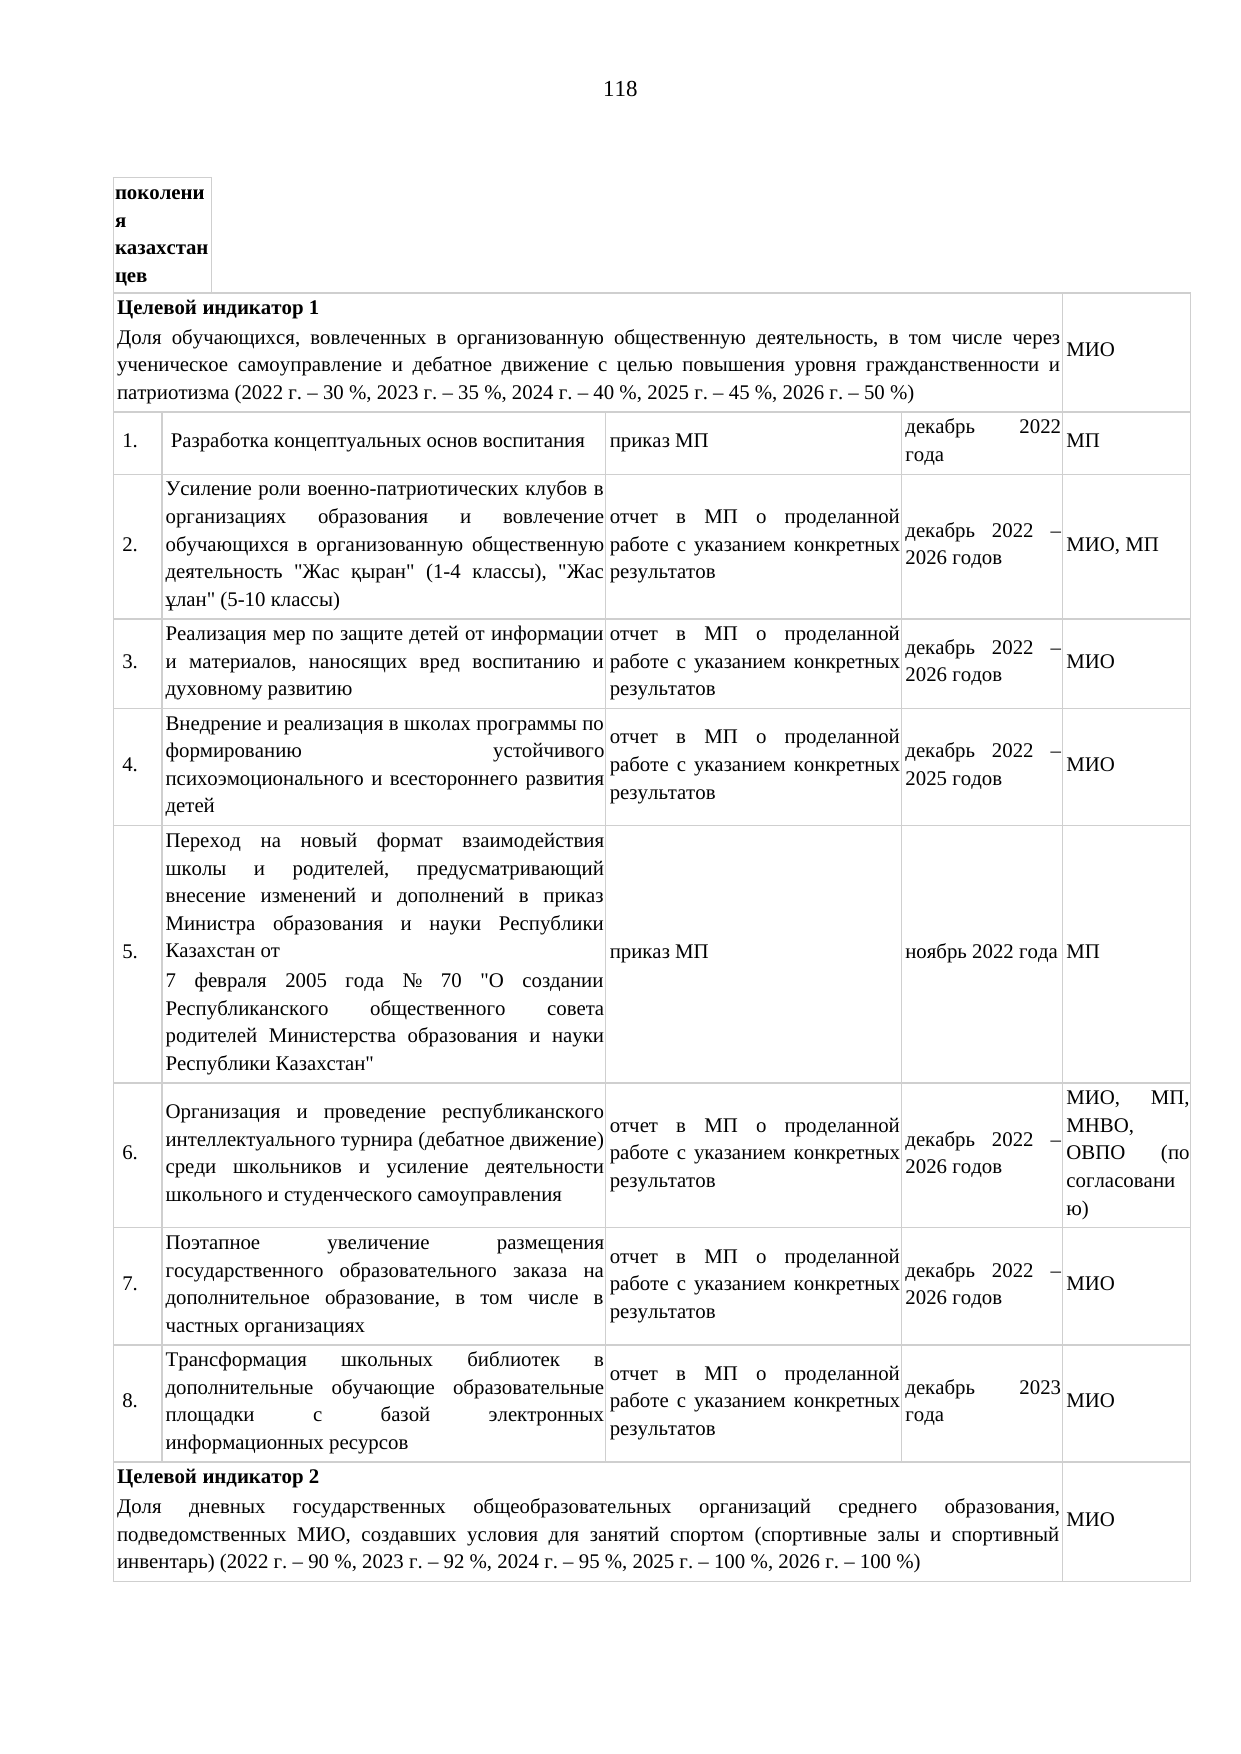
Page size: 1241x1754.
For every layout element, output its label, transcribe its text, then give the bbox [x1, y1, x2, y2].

table_cell МИО, МП, МНВО, ОВПО (по согласованию) [1063, 1084, 1190, 1227]
table_cell МИО [1063, 1346, 1190, 1461]
table_cell МИО [1063, 1463, 1190, 1581]
table_cell декабрь 2022 – 2025 годов [902, 709, 1062, 825]
table_cell декабрь 2022 – 2026 годов [902, 620, 1062, 708]
table_cell приказ МП [606, 826, 901, 1082]
table_cell Целевой индикатор 2 Доля дневных государственных общеобразовательных организаций среднего образования, подведомственных МИО, создавших условия для занятий спортом (спортивные залы и спортивный инвентарь) (2022 г. – 90 %, 2023 г. – 92 %, 2024 г. – 95 %, 2025 г. – 100 %, 2026 г. – 100 %) [114, 1463, 1062, 1581]
table_cell Усиление роли военно-патриотических клубов в организациях образования и вовлечение обучающихся в организованную общественную деятельность "Жас қыран" (1-4 классы), "Жас ұлан" (5-10 классы) [163, 475, 605, 618]
table_cell 2. [114, 475, 161, 618]
table_cell Поэтапное увеличение размещения государственного образовательного заказа на дополнительное образование, в том числе в частных организациях [163, 1228, 605, 1344]
table_cell Трансформация школьных библиотек в дополнительные обучающие образовательные площадки с базой электронных информационных ресурсов [163, 1346, 605, 1461]
table_cell МИО, МП [1063, 475, 1190, 618]
table_cell Организация и проведение республиканского интеллектуального турнира (дебатное движение) среди школьников и усиление деятельности школьного и студенческого самоуправления [163, 1084, 605, 1227]
table_cell МИО [1063, 1228, 1190, 1344]
table_cell ноябрь 2022 года [902, 826, 1062, 1082]
table_cell декабрь 2022 – 2026 годов [902, 475, 1062, 618]
table_cell декабрь 2022 года [902, 413, 1062, 473]
table_cell отчет в МП о проделанной работе с указанием конкретных результатов [606, 1084, 901, 1227]
table_cell отчет в МП о проделанной работе с указанием конкретных результатов [606, 709, 901, 825]
table_cell 7. [114, 1228, 161, 1344]
table_cell МИО [1063, 294, 1190, 411]
table_cell Разработка концептуальных основ воспитания [163, 413, 605, 473]
table_cell приказ МП [606, 413, 901, 473]
table_cell 3. [114, 620, 161, 708]
table_cell Внедрение и реализация в школах программы по формированию устойчивого психоэмоционального и всестороннего развития детей [163, 709, 605, 825]
table_cell 6. [114, 1084, 161, 1227]
table_cell Целевой индикатор 1 Доля обучающихся, вовлеченных в организованную общественную деятельность, в том числе через ученическое самоуправление и дебатное движение с целью повышения уровня гражданственности и патриотизма (2022 г. – 30 %, 2023 г. – 35 %, 2024 г. – 40 %, 2025 г. – 45 %, 2026 г. – 50 %) [114, 294, 1062, 411]
table_cell МИО [1063, 709, 1190, 825]
table_cell 4. [114, 709, 161, 825]
table_cell отчет в МП о проделанной работе с указанием конкретных результатов [606, 1228, 901, 1344]
table_cell МП [1063, 413, 1190, 473]
table_cell отчет в МП о проделанной работе с указанием конкретных результатов [606, 620, 901, 708]
table_cell МП [1063, 826, 1190, 1082]
table_cell декабрь 2022 – 2026 годов [902, 1084, 1062, 1227]
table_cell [114, 178, 211, 292]
table_cell декабрь 2022 – 2026 годов [902, 1228, 1062, 1344]
table_cell отчет в МП о проделанной работе с указанием конкретных результатов [606, 1346, 901, 1461]
table_cell Реализация мер по защите детей от информации и материалов, наносящих вред воспитанию и духовному развитию [163, 620, 605, 708]
table_cell Переход на новый формат взаимодействия школы и родителей, предусматривающий внесение изменений и дополнений в приказ Министра образования и науки Республики Казахстан от 7 февраля 2005 года № 70 "О создании Республиканского общественного совета родителей Министерства образования и науки Республики Казахстан" [163, 826, 605, 1082]
table_cell МИО [1063, 620, 1190, 708]
table_cell 1. [114, 413, 161, 473]
table_cell 8. [114, 1346, 161, 1461]
table_cell декабрь 2023 года [902, 1346, 1062, 1461]
table_cell отчет в МП о проделанной работе с указанием конкретных результатов [606, 475, 901, 618]
table_cell 5. [114, 826, 161, 1082]
